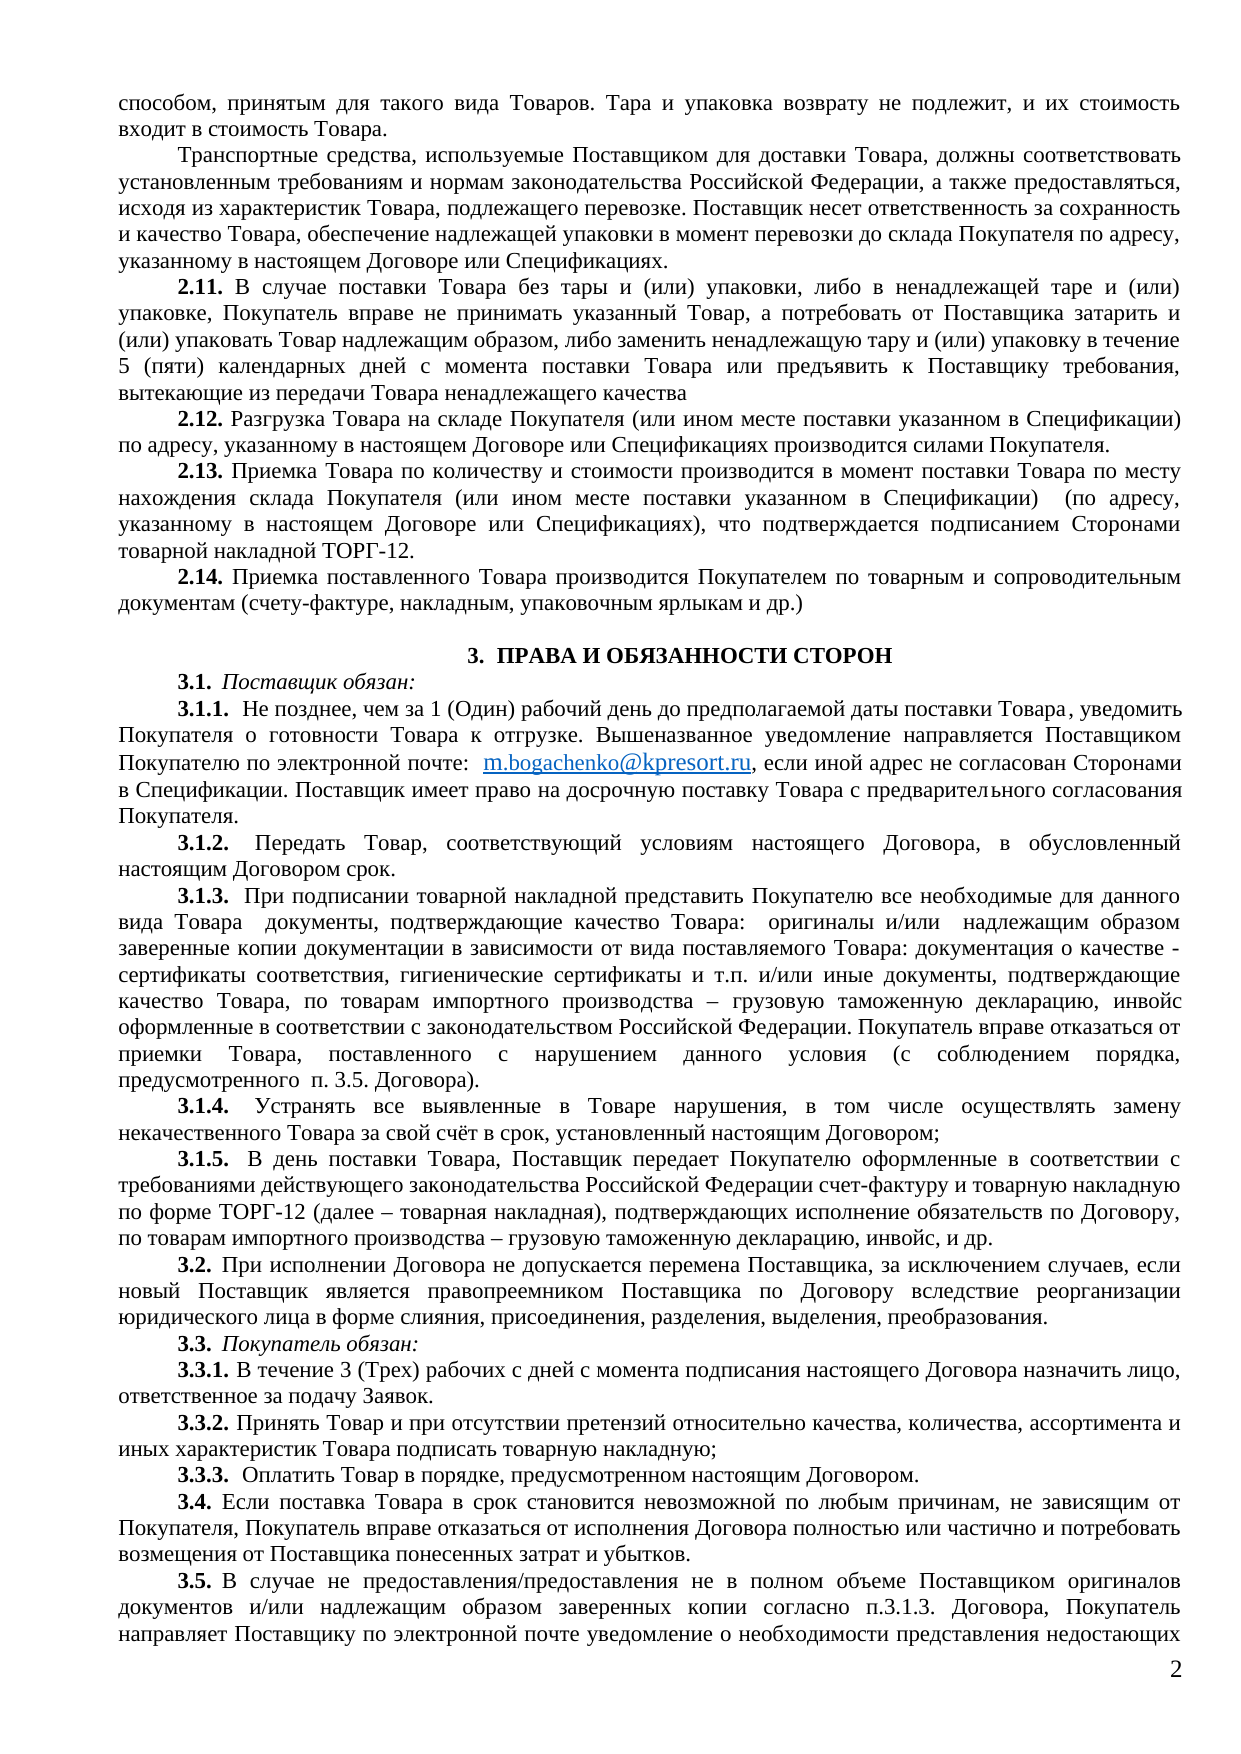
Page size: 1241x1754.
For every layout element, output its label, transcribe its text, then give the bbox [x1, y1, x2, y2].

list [118, 1567, 1182, 1646]
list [118, 89, 1182, 141]
list Не позднее, чем за 1 (Один) рабочий день до предполагаемой даты поставки Товара, уведомить Покупателя о готовности Товара к отгрузке. Вышеназванное уведомление направляется Поставщиком Покупателю по электронной почте: m.bogachenko@kpresort.ru, если иной адрес не согласован Сторонами в Спецификации. Поставщик имеет право на досрочную поставку Товара с предварительного согласования Покупателя. [118, 695, 1182, 829]
list При подписании товарной накладной представить Покупателю все необходимые для данного вида Товара документы, подтверждающие качество Товара: оригиналы и/или надлежащим образом заверенные копии документации в зависимости от вида поставляемого Товара: документация о качестве - сертификаты соответствия, гигиенические сертификаты и т.п. и/или иные документы, подтверждающие качество Товара, по товарам импортного производства – грузовую таможенную декларацию, инвойс оформленные в соответствии с законодательством Российской Федерации. Покупатель вправе отказаться от приемки Товара, поставленного с нарушением данного условия (с соблюдением порядка, предусмотренного п. 3.5. Договора). [118, 882, 1182, 1092]
list Передать Товар, соответствующий условиям настоящего Договора, в обусловленный настоящим Договором срок. [118, 829, 1182, 882]
list ПРАВА И ОБЯЗАННОСТИ СТОРОН [118, 642, 1182, 668]
text 2.11. В случае поставки Товара без тары и (или) упаковки, либо в ненадлежащей таре и (или) упаковке, Покупатель вправе не принимать указанный Товар, а потребовать от Поставщика затарить и (или) упаковать Товар надлежащим образом, либо заменить ненадлежащую тару и (или) упаковку в течение 5 (пяти) календарных дней с момента поставки Товара или предъявить к Поставщику требования, вытекающие из передачи Товара ненадлежащего качества [118, 273, 1182, 405]
list Если поставка Товара в срок становится невозможной по любым причинам, не зависящим от Покупателя, Покупатель вправе отказаться от исполнения Договора полностью или частично и потребовать возмещения от Поставщика понесенных затрат и убытков. [118, 1488, 1182, 1567]
list Поставщик обязан: [118, 668, 1182, 695]
list Принять Товар и при отсутствии претензий относительно качества, количества, ассортимента и иных характеристик Товара подписать товарную накладную; [118, 1409, 1182, 1461]
text 2.13. Приемка Товара по количеству и стоимости производится в момент поставки Товара по месту нахождения склада Покупателя (или ином месте поставки указанном в Спецификации) (по адресу, указанному в настоящем Договоре или Спецификациях), что подтверждается подписанием Сторонами товарной накладной ТОРГ-12. [118, 458, 1182, 563]
list Покупатель обязан: [118, 1330, 1182, 1356]
list Оплатить Товар в порядке, предусмотренном настоящим Договором. [118, 1461, 1182, 1488]
text Транспортные средства, используемые Поставщиком для доставки Товара, должны соответствовать установленным требованиям и нормам законодательства Российской Федерации, а также предоставляться, исходя из характеристик Товара, подлежащего перевозке. Поставщик несет ответственность за сохранность и качество Товара, обеспечение надлежащей упаковки в момент перевозки до склада Покупателя по адресу, указанному в настоящем Договоре или Спецификациях. [118, 141, 1182, 273]
list При исполнении Договора не допускается перемена Поставщика, за исключением случаев, если новый Поставщик является правопреемником Поставщика по Договору вследствие реорганизации юридического лица в форме слияния, присоединения, разделения, выделения, преобразования. [118, 1251, 1182, 1330]
list В день поставки Товара, Поставщик передает Покупателю оформленные в соответствии с требованиями действующего законодательства Российской Федерации счет-фактуру и товарную накладную по форме ТОРГ-12 (далее – товарная накладная), подтверждающих исполнение обязательств по Договору, по товарам импортного производства – грузовую таможенную декларацию, инвойс, и др. [118, 1145, 1182, 1251]
list В течение 3 (Трех) рабочих с дней с момента подписания настоящего Договора назначить лицо, ответственное за подачу Заявок. [118, 1356, 1182, 1409]
list Устранять все выявленные в Товаре нарушения, в том числе осуществлять замену некачественного Товара за свой счёт в срок, установленный настоящим Договором; [118, 1092, 1182, 1145]
text 2.14. Приемка поставленного Товара производится Покупателем по товарным и сопроводительным документам (счету-фактуре, накладным, упаковочным ярлыкам и др.) [118, 563, 1182, 616]
text 2.12. Разгрузка Товара на складе Покупателя (или ином месте поставки указанном в Спецификации) по адресу, указанному в настоящем Договоре или Спецификациях производится силами Покупателя. [118, 405, 1182, 458]
